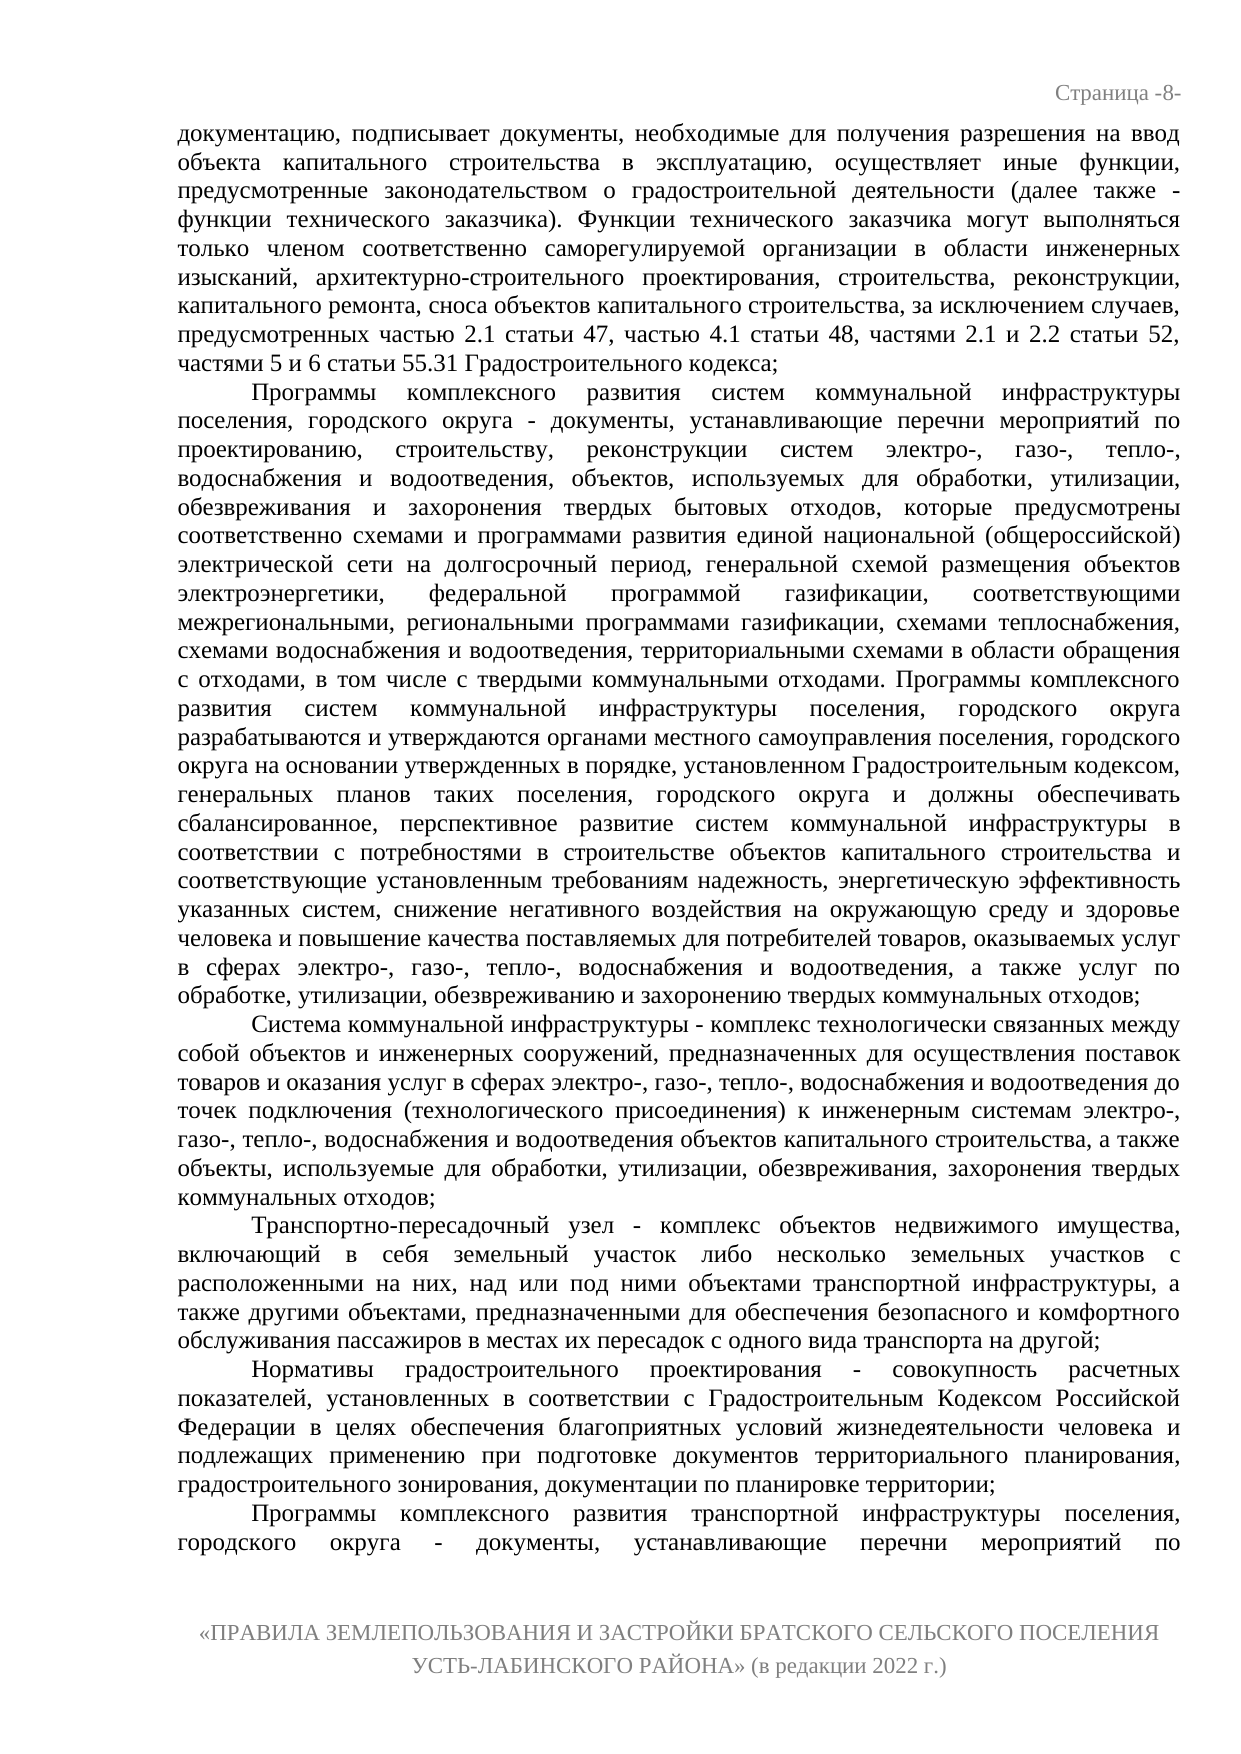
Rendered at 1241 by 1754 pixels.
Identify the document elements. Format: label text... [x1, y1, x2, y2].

text Транспортно-пересадочный узел - комплекс объектов недвижимого имущества, включающий в себя земельный участок либо несколько земельных участков с расположенными на них, над или под ними объектами транспортной инфраструктуры, а также другими объектами, предназначенными для обеспечения безопасного и комфортного обслуживания пассажиров в местах их пересадок с одного вида транспорта на другой; [177, 1211, 1181, 1354]
text Система коммунальной инфраструктуры - комплекс технологически связанных между собой объектов и инженерных сооружений, предназначенных для осуществления поставок товаров и оказания услуг в сферах электро-, газо-, тепло-, водоснабжения и водоотведения до точек подключения (технологического присоединения) к инженерным системам электро-, газо-, тепло-, водоснабжения и водоотведения объектов капитального строительства, а также объекты, используемые для обработки, утилизации, обезвреживания, захоронения твердых коммунальных отходов; [177, 1009, 1181, 1211]
text Программы комплексного развития систем коммунальной инфраструктуры поселения, городского округа - документы, устанавливающие перечни мероприятий по проектированию, строительству, реконструкции систем электро-, газо-, тепло-, водоснабжения и водоотведения, объектов, используемых для обработки, утилизации, обезвреживания и захоронения твердых бытовых отходов, которые предусмотрены соответственно схемами и программами развития единой национальной (общероссийской) электрической сети на долгосрочный период, генеральной схемой размещения объектов электроэнергетики, федеральной программой газификации, соответствующими межрегиональными, региональными программами газификации, схемами теплоснабжения, схемами водоснабжения и водоотведения, территориальными схемами в области обращения с отходами, в том числе с твердыми коммунальными отходами. Программы комплексного развития систем коммунальной инфраструктуры поселения, городского округа разрабатываются и утверждаются органами местного самоуправления поселения, городского округа на основании утвержденных в порядке, установленном Градостроительным кодексом, генеральных планов таких поселения, городского округа и должны обеспечивать сбалансированное, перспективное развитие систем коммунальной инфраструктуры в соответствии с потребностями в строительстве объектов капитального строительства и соответствующие установленным требованиям надежность, энергетическую эффективность указанных систем, снижение негативного воздействия на окружающую среду и здоровье человека и повышение качества поставляемых для потребителей товаров, оказываемых услуг в сферах электро-, газо-, тепло-, водоснабжения и водоотведения, а также услуг по обработке, утилизации, обезвреживанию и захоронению твердых коммунальных отходов; [177, 377, 1181, 1009]
text Нормативы градостроительного проектирования - совокупность расчетных показателей, установленных в соответствии с Градостроительным Кодексом Российской Федерации в целях обеспечения благоприятных условий жизнедеятельности человека и подлежащих применению при подготовке документов территориального планирования, градостроительного зонирования, документации по планировке территории; [177, 1354, 1181, 1498]
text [177, 118, 1181, 377]
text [177, 1498, 1181, 1556]
